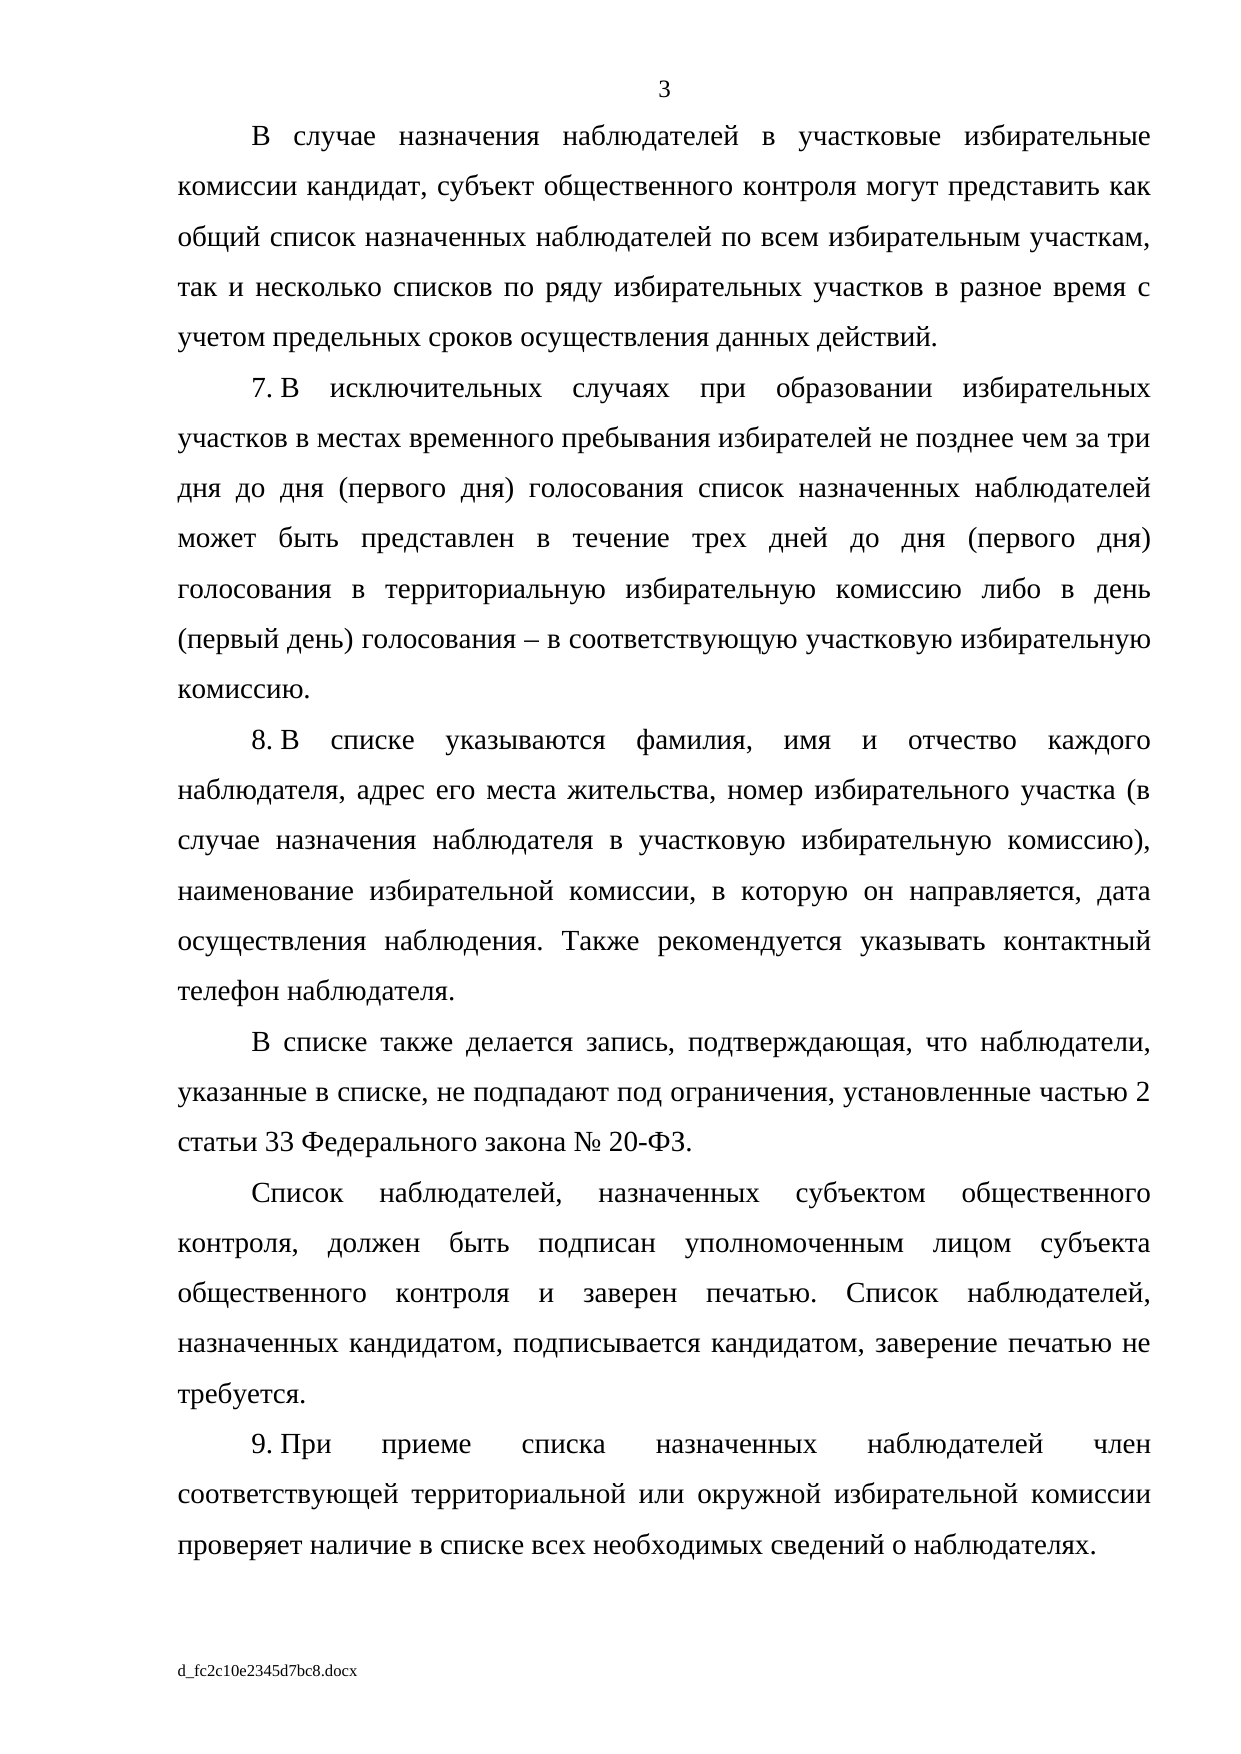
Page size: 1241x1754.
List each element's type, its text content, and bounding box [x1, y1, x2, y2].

text 7. В исключительных случаях при образовании избирательных участков в местах временного пребывания избирателей не позднее чем за три дня до дня (первого дня) голосования список назначенных наблюдателей может быть представлен в течение трех дней до дня (первого дня) голосования в территориальную избирательную комиссию либо в день (первый день) голосования – в соответствующую участковую избирательную комиссию. [177, 370, 1152, 705]
text Список наблюдателей, назначенных субъектом общественного контроля, должен быть подписан уполномоченным лицом субъекта общественного контроля и заверен печатью. Список наблюдателей, назначенных кандидатом, подписывается кандидатом, заверение печатью не требуется. [177, 1175, 1152, 1409]
text В случае назначения наблюдателей в участковые избирательные комиссии кандидат, субъект общественного контроля могут представить как общий список назначенных наблюдателей по всем избирательным участкам, так и несколько списков по ряду избирательных участков в разное время с учетом предельных сроков осуществления данных действий. [177, 118, 1152, 353]
text 9. При приеме списка назначенных наблюдателей член соответствующей территориальной или окружной избирательной комиссии проверяет наличие в списке всех необходимых сведений о наблюдателях. [177, 1426, 1152, 1560]
text 8. В списке указываются фамилия, имя и отчество каждого наблюдателя, адрес его места жительства, номер избирательного участка (в случае назначения наблюдателя в участковую избирательную комиссию), наименование избирательной комиссии, в которую он направляется, дата осуществления наблюдения. Также рекомендуется указывать контактный телефон наблюдателя. [177, 722, 1152, 1007]
text В списке также делается запись, подтверждающая, что наблюдатели, указанные в списке, не подпадают под ограничения, установленные частью 2 статьи 33 Федерального закона № 20-ФЗ. [177, 1024, 1152, 1158]
